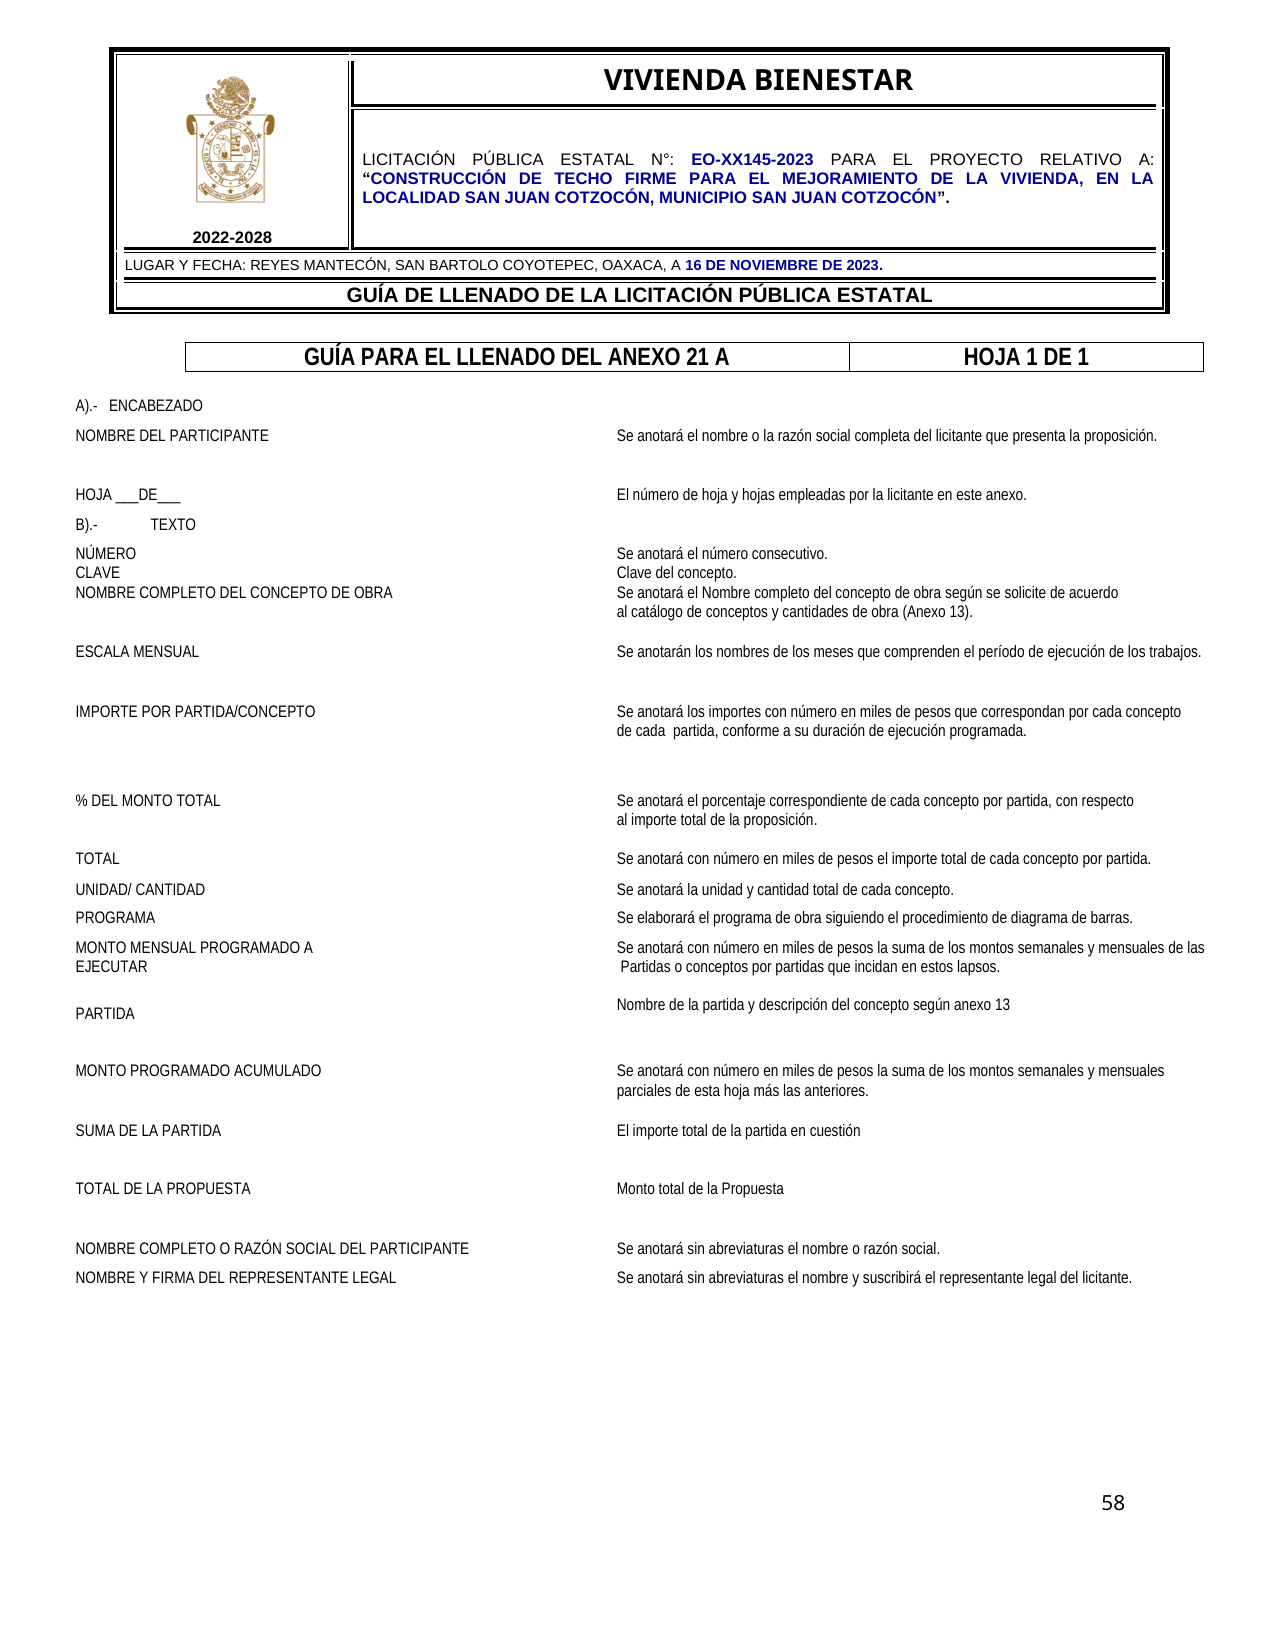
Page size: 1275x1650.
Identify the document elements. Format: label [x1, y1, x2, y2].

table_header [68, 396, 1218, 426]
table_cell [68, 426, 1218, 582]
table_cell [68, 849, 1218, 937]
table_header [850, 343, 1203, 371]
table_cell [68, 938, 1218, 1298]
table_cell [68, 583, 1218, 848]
picture [180, 72, 277, 201]
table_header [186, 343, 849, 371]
